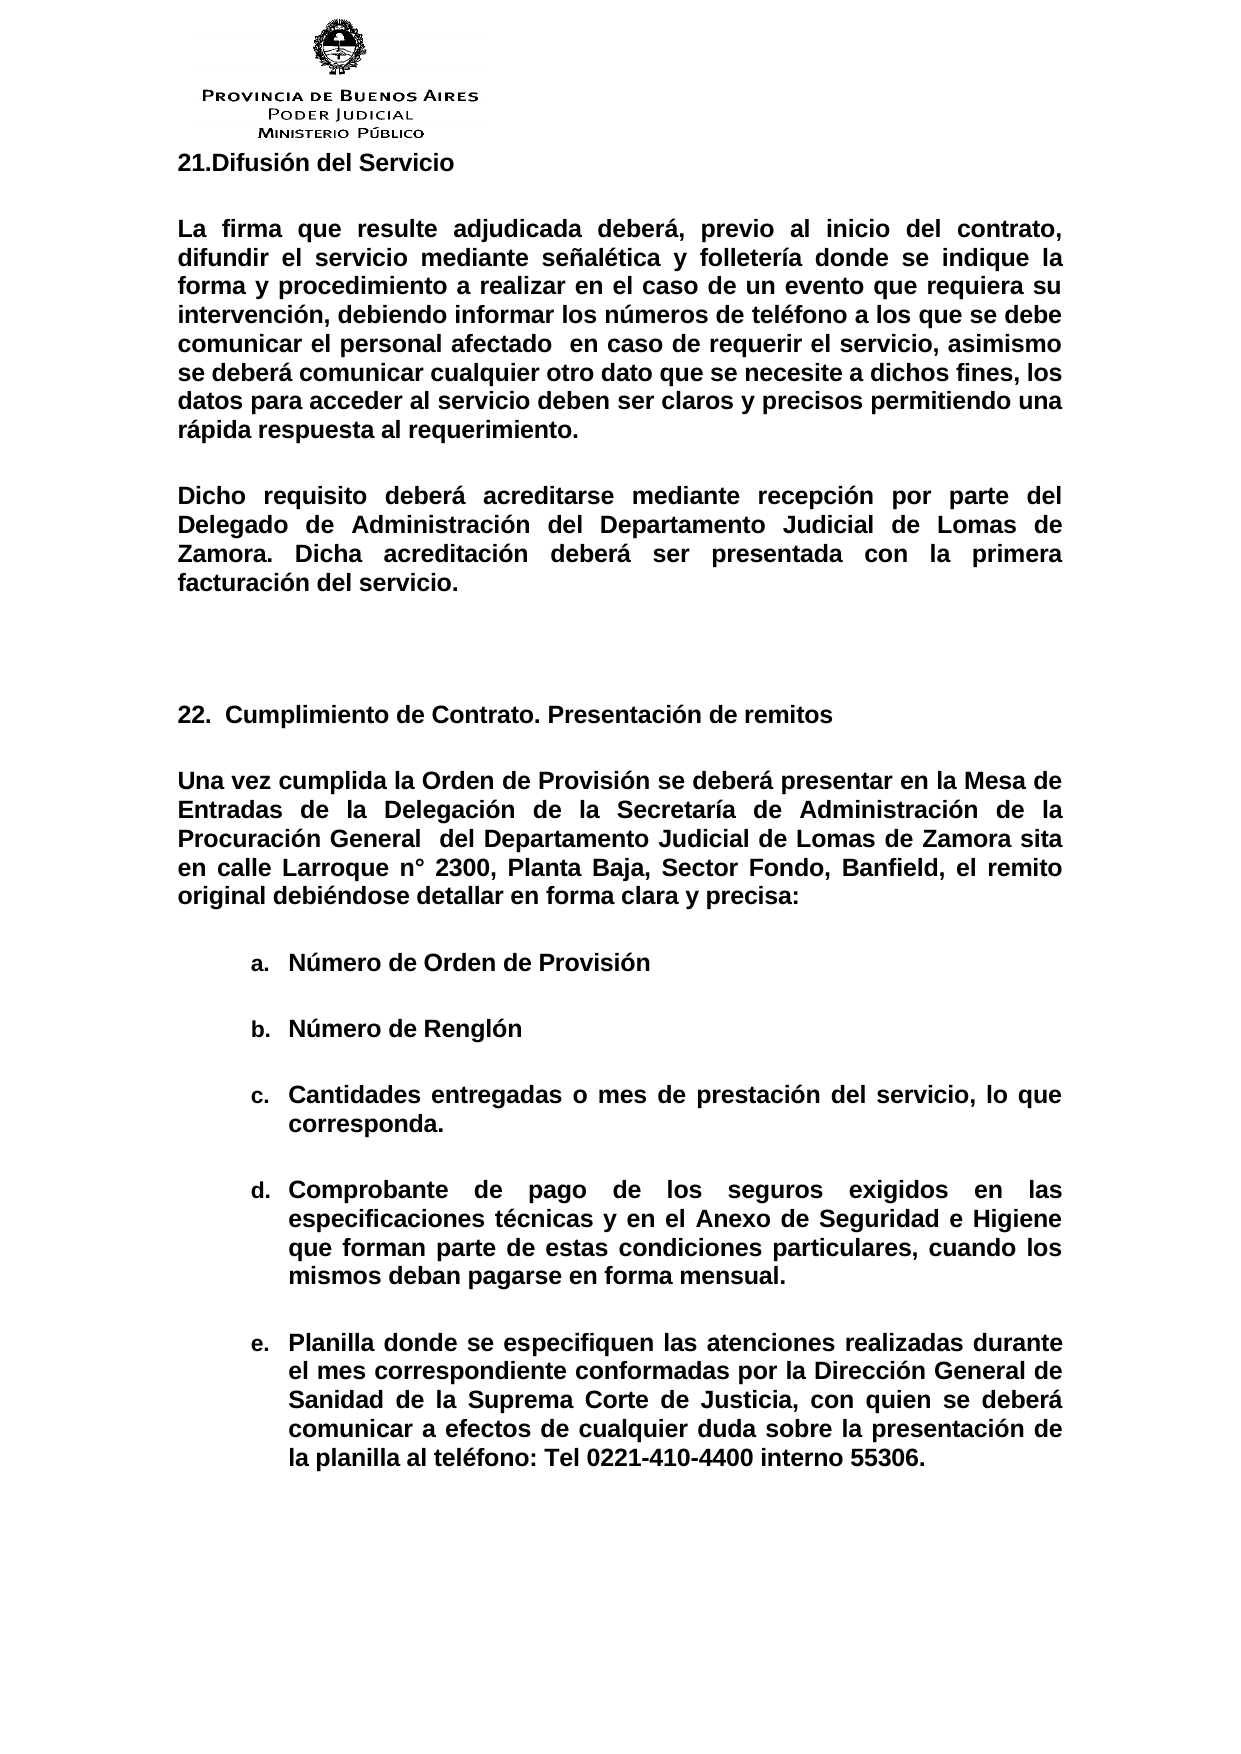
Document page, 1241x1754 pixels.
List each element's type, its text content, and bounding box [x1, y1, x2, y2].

subtitle Planilla donde se especifiquen las atenciones realizadas durante el mes correspondiente conformadas por la Dirección General de Sanidad de la Suprema Corte de Justicia, con quien se deberá comunicar a efectos de cualquier duda sobre la presentación de la planilla al teléfono: Tel 0221-410-4400 interno 55306. [251, 1328, 1063, 1471]
subtitle La firma que resulte adjudicada deberá, previo al inicio del contrato, difundir el servicio mediante señalética y folletería donde se indique la forma y procedimiento a realizar en el caso de un evento que requiera su intervención, debiendo informar los números de teléfono a los que se debe comunicar el personal afectado en caso de requerir el servicio, asimismo se deberá comunicar cualquier otro dato que se necesite a dichos fines, los datos para acceder al servicio deben ser claros y precisos permitiendo una rápida respuesta al requerimiento. [177, 214, 1063, 444]
subtitle 21.Difusión del Servicio [177, 148, 1063, 176]
subtitle Número de Renglón [251, 1014, 1063, 1043]
subtitle 22. Cumplimiento de Contrato. Presentación de remitos [177, 700, 1063, 729]
subtitle Cantidades entregadas o mes de prestación del servicio, lo que corresponda. [251, 1080, 1063, 1138]
subtitle Número de Orden de Provisión [251, 948, 1063, 976]
subtitle Dicho requisito deberá acreditarse mediante recepción por parte del Delegado de Administración del Departamento Judicial de Lomas de Zamora. Dicha acreditación deberá ser presentada con la primera facturación del servicio. [177, 481, 1063, 596]
subtitle Una vez cumplida la Orden de Provisión se deberá presentar en la Mesa de Entradas de la Delegación de la Secretaría de Administración de la Procuración General del Departamento Judicial de Lomas de Zamora sita en calle Larroque n° 2300, Planta Baja, Sector Fondo, Banfield, el remito original debiéndose detallar en forma clara y precisa: [177, 766, 1063, 910]
subtitle Comprobante de pago de los seguros exigidos en las especificaciones técnicas y en el Anexo de Seguridad e Higiene que forman parte de estas condiciones particulares, cuando los mismos deban pagarse en forma mensual. [251, 1175, 1063, 1290]
